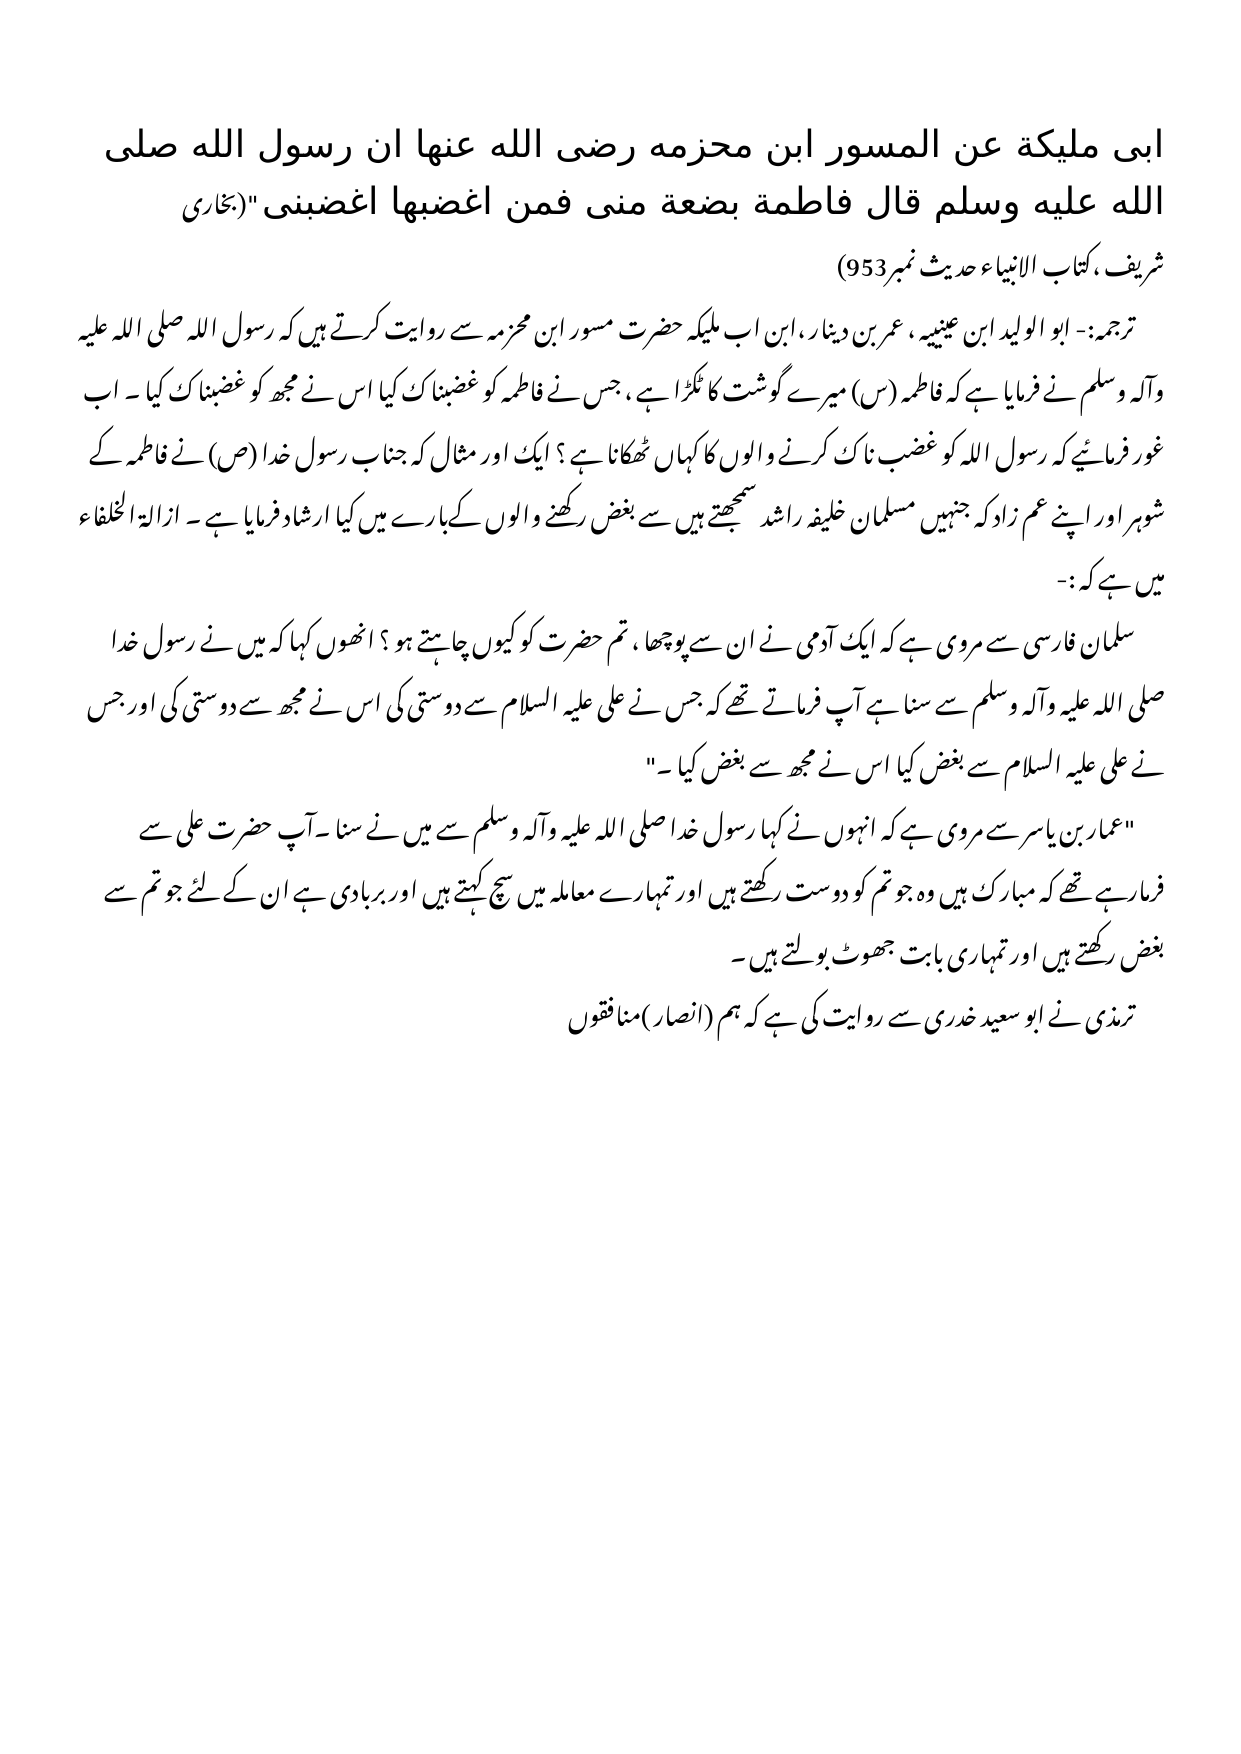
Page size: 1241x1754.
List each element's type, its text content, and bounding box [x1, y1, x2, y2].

text ابی ملیکة عن المسور ابن محزمه رضی الله عنها ان رسول الله صلی الله علیه وسلم قال فاطمة بضعة منی فمن اغضبها اغضبنی "(بخاری شریف ،کتاب الانبیاء حدیث نمبر953) [75, 94, 1165, 292]
text سلمان فارسی سے مروی ہے کہ ایک آدمی نے ان سے پوچھا ، تم حضرت کو کیوں چاہتے ہو ؟ انھوں کہا کہ میں نے رسول خدا صلی اللہ علیہ وآلہ وسلم سے سنا ہے آپ فرماتے تھے کہ جس نے علی علیہ السلام سے دوستی کی اس نے مجھ سے دوستی کی اور جس نے علی علیہ السلام سے بغض کیا اس نے مجھ سے بغض کیا ۔" [75, 604, 1165, 792]
text ترجمہ:- ابو الولید ابن عینییہ ، عمر بن دینار ،ابن اب ملیکہ حضرت مسور ابن محزمہ سے روایت کرتے ہیں کہ رسول اللہ صلی اللہ علیہ وآلہ وسلم نے فرمایا ہے کہ فاطمہ (س) میرے گوشت کا ٹکڑا ہے ، جس نے فاطمہ کو غضبناک کیا اس نے مجھ کو غضبناک کیا ۔ اب غور فرمائیے کہ رسول اللہ کو غضب ناک کرنے والوں کا کہاں ٹھکانا ہے ؟ ایک اور مثال کہ جناب رسول خدا (ص) نے فاطمہ کے شوہر اور اپنے عم زاد کہ جنہیں مسلمان خلیفہ راشد سمجھتے ہیں سے بغض رکھنے والوں کےبارے میں کیا ارشاد فرمایا ہے ۔ ازالۃ الخلفاء میں ہے کہ :- [75, 292, 1165, 604]
text "عمار بن یاسر سے مروی ہے کہ انہوں نے کہا رسول خدا صلی اللہ علیہ وآلہ وسلم سے میں نے سنا ۔آپ حضرت علی سے فرمارہے تھے کہ مبارک ہیں وہ جو تم کو دوست رکھتے ہیں اور تمہارے معاملہ میں سچ کہتے ہیں اور بربادی ہے ان کے لئے جو تم سے بغض رکھتے ہیں اور تمہاری بابت جھوٹ بولتے ہیں ۔ [75, 792, 1165, 979]
text ترمذی نے ابو سعید خدری سے روایت کی ہے کہ ہم (انصار )منافقوں [75, 979, 1165, 1042]
